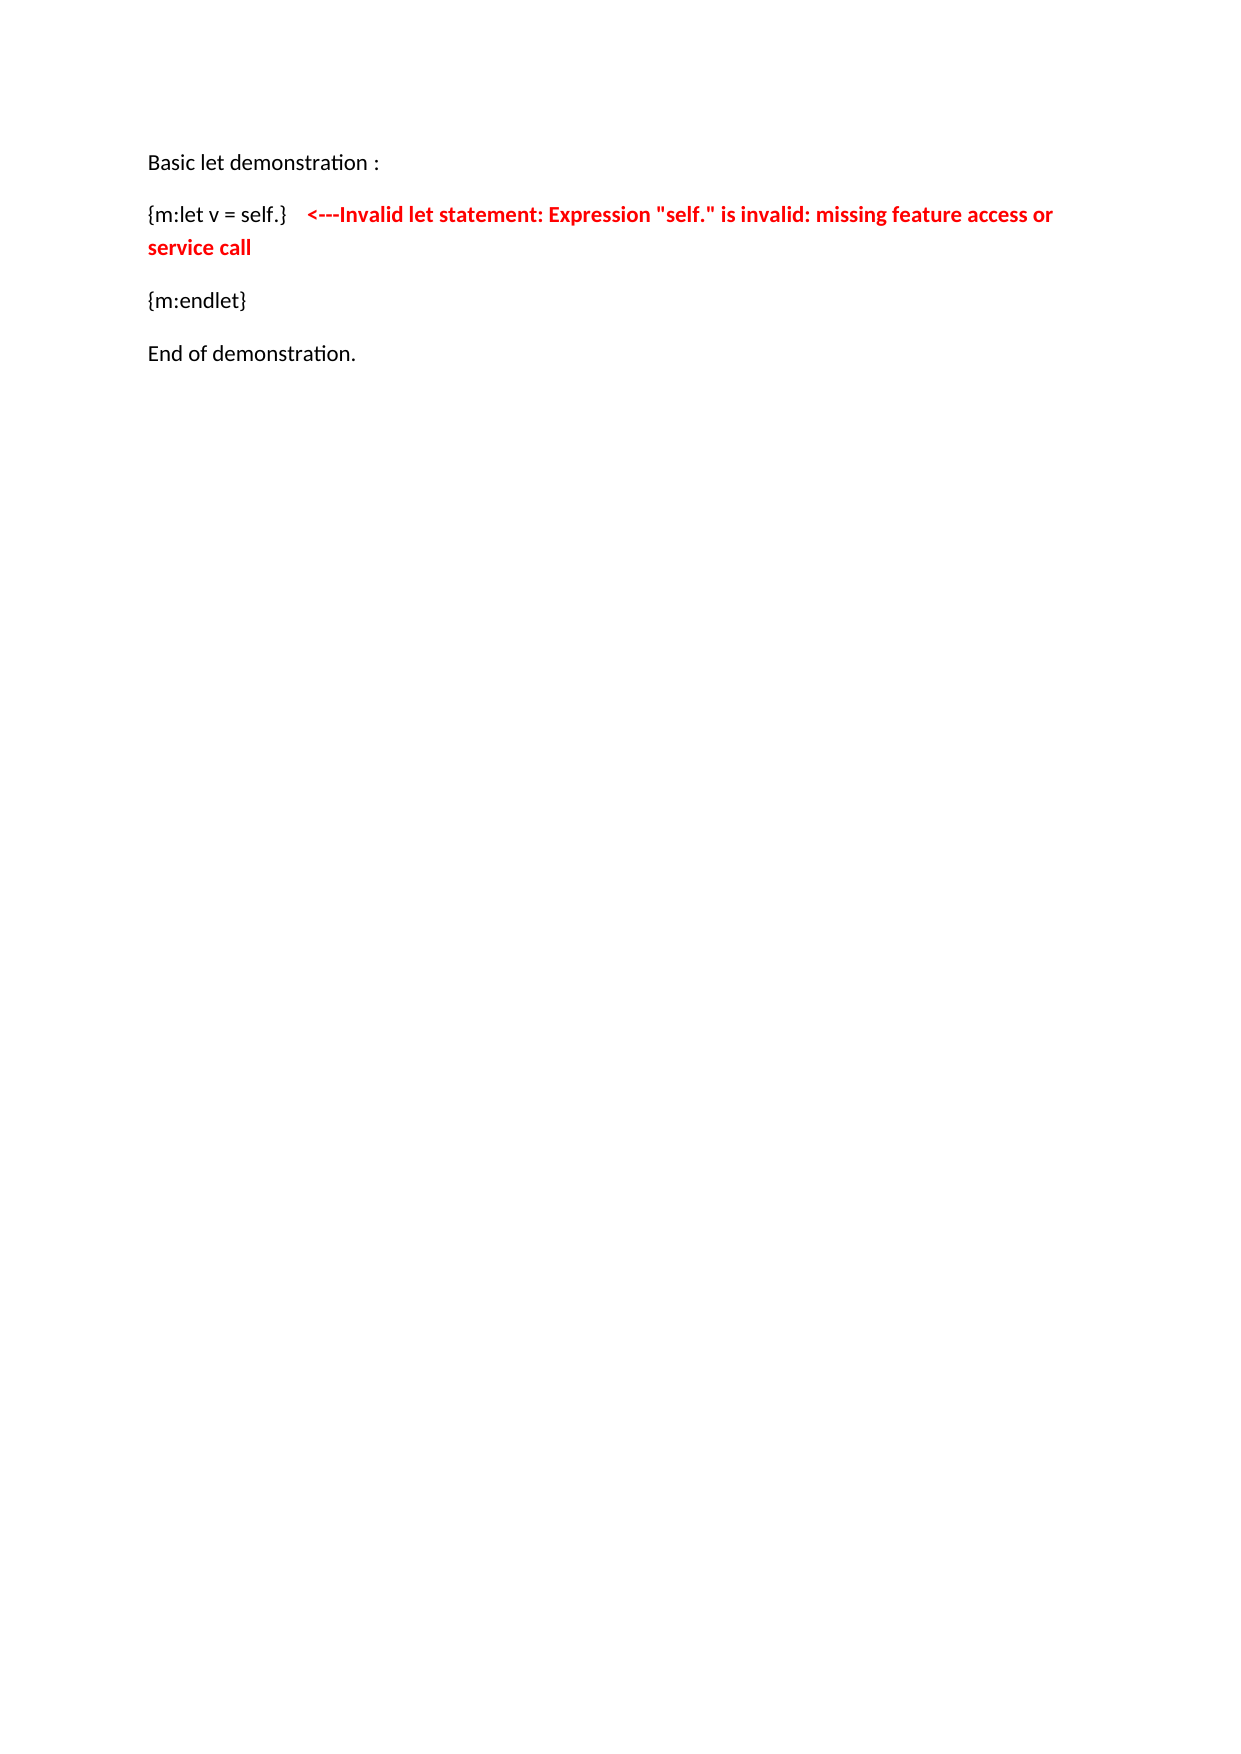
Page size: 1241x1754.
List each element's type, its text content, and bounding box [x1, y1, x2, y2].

text End of demonstration. [148, 339, 1093, 367]
text Basic let demonstration : [148, 148, 1093, 176]
text {m:let v = self.} <---Invalid let statement: Expression "self." is invalid: missing feature access or service call [148, 201, 1093, 261]
text {m:endlet} [148, 286, 1093, 314]
